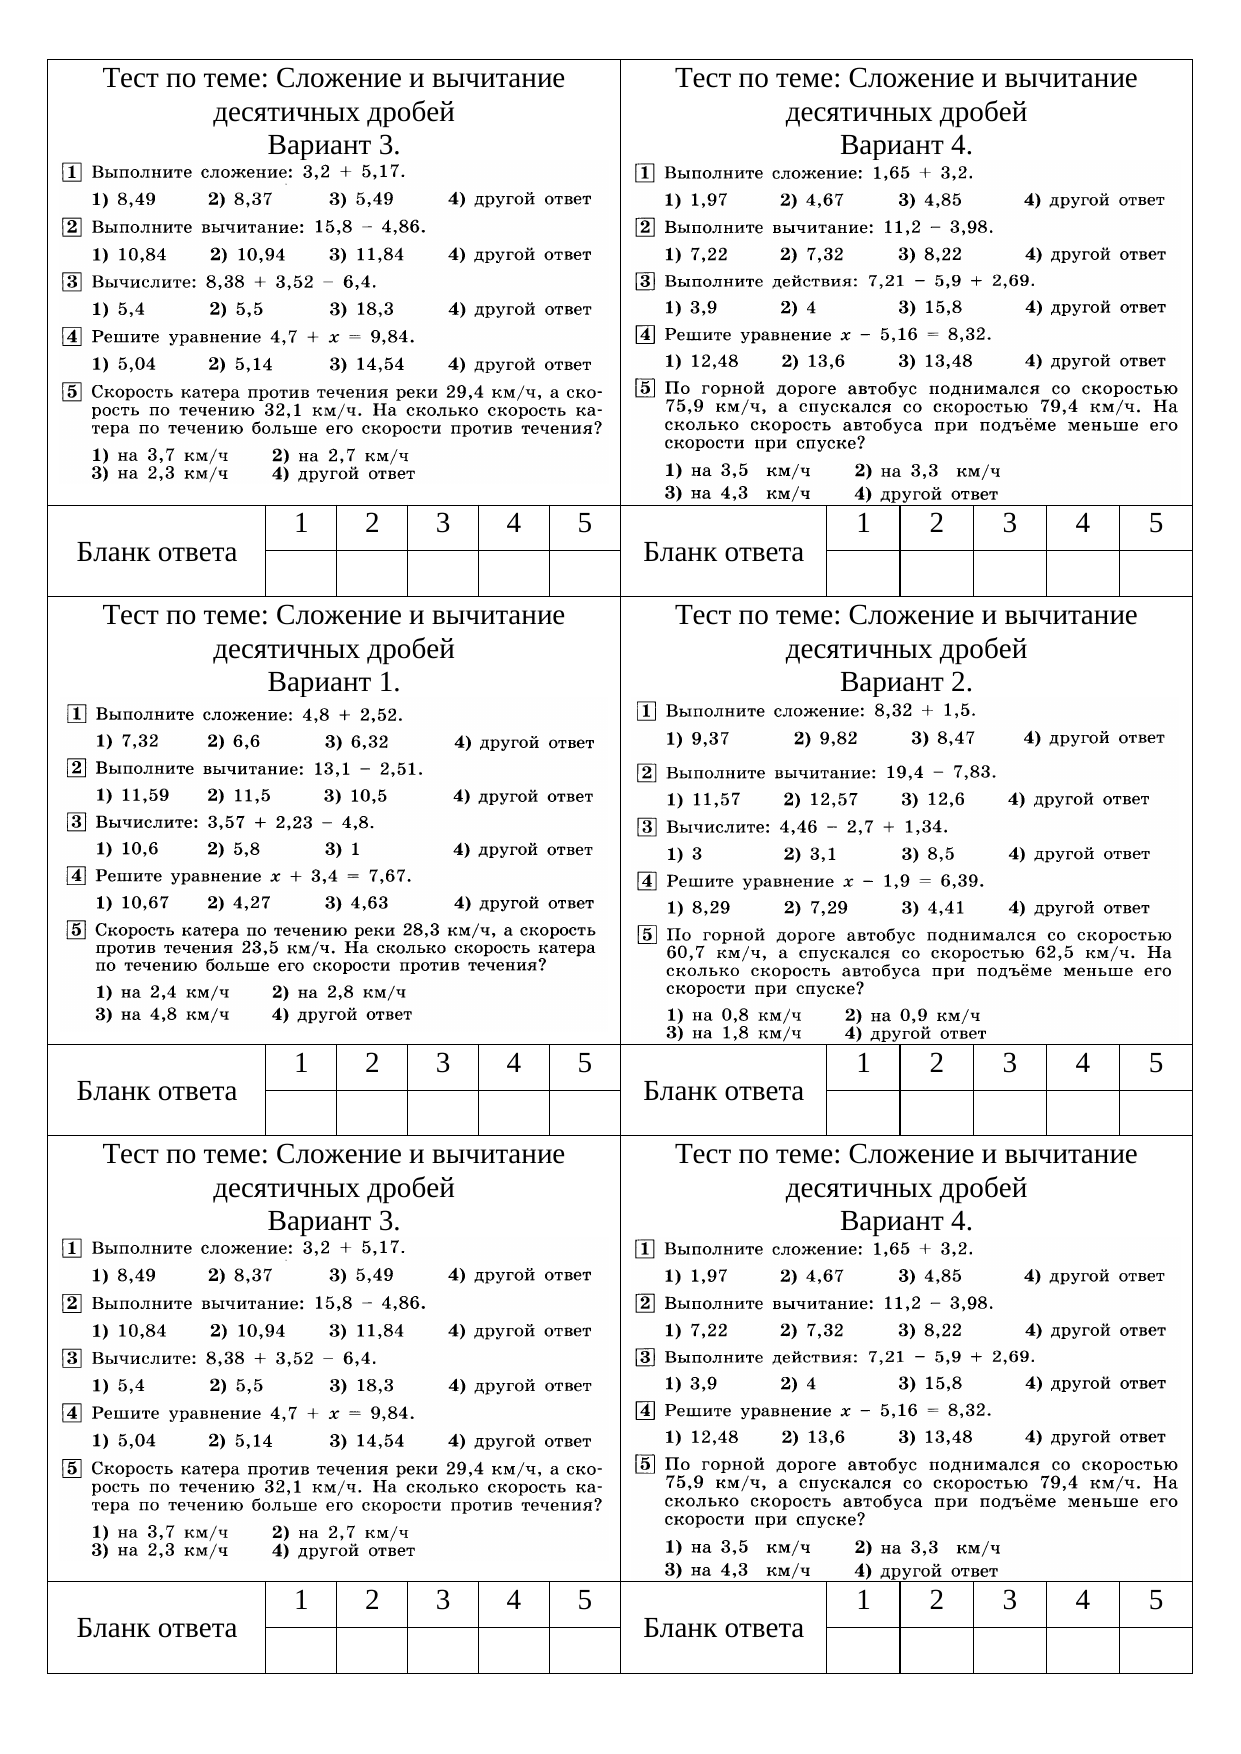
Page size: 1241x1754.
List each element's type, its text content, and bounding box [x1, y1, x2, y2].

table_cell Бланк ответа [48, 1582, 265, 1672]
table_cell [266, 1091, 336, 1135]
table_cell [550, 1091, 620, 1135]
table_cell [408, 551, 478, 596]
table_cell 5 [1120, 506, 1192, 550]
table_cell Бланк ответа [48, 506, 265, 596]
table_cell 4 [479, 506, 549, 550]
table_cell 2 [337, 1582, 407, 1627]
table_cell 3 [408, 1045, 478, 1089]
table_cell 1 [266, 506, 336, 550]
table_cell [550, 551, 620, 596]
table_cell [479, 1628, 549, 1672]
table_cell [1047, 1091, 1119, 1135]
table_cell [901, 1628, 973, 1672]
table_cell [1120, 551, 1192, 596]
table_cell Бланк ответа [48, 1045, 265, 1135]
table_cell [901, 1091, 973, 1135]
table_cell 1 [827, 1045, 899, 1089]
table_cell 5 [550, 1045, 620, 1089]
table_cell [974, 1091, 1046, 1135]
table_cell 2 [337, 1045, 407, 1089]
table_cell 2 [901, 1582, 973, 1627]
table_cell 3 [974, 1582, 1046, 1627]
table_cell [1047, 551, 1119, 596]
table_cell [337, 551, 407, 596]
table_cell 1 [827, 1582, 899, 1627]
table_cell 3 [408, 506, 478, 550]
table_cell 3 [408, 1582, 478, 1627]
table_cell [337, 1091, 407, 1135]
table_cell [266, 551, 336, 596]
table_cell 1 [827, 506, 899, 550]
table_cell 5 [1120, 1582, 1192, 1627]
table_cell [408, 1091, 478, 1135]
table_cell Тест по теме: Сложение и вычитание десятичных дробей Вариант 3. [48, 60, 620, 504]
table_cell [901, 551, 973, 596]
table_cell Бланк ответа [621, 1582, 826, 1672]
table_cell [1120, 1091, 1192, 1135]
table_cell 4 [1047, 1045, 1119, 1089]
table_cell 4 [479, 1045, 549, 1089]
table_cell 4 [1047, 506, 1119, 550]
table_cell 3 [974, 506, 1046, 550]
table_cell [974, 1628, 1046, 1672]
table_cell [1120, 1628, 1192, 1672]
table_cell 4 [479, 1582, 549, 1627]
table_cell [827, 1091, 899, 1135]
table_cell [337, 1628, 407, 1672]
table_cell 1 [266, 1045, 336, 1089]
table_cell Тест по теме: Сложение и вычитание десятичных дробей Вариант 1. [48, 597, 620, 1044]
table_cell 2 [901, 506, 973, 550]
table_cell [479, 551, 549, 596]
table_cell 2 [337, 506, 407, 550]
table_cell 5 [1120, 1045, 1192, 1089]
table_cell [266, 1628, 336, 1672]
table_cell [550, 1628, 620, 1672]
table_cell [827, 551, 899, 596]
table_cell Тест по теме: Сложение и вычитание десятичных дробей Вариант 4. [621, 60, 1192, 504]
table_cell Бланк ответа [621, 506, 826, 596]
table_cell 5 [550, 1582, 620, 1627]
table_cell Бланк ответа [621, 1045, 826, 1135]
table_cell [479, 1091, 549, 1135]
table_cell [974, 551, 1046, 596]
table_cell Тест по теме: Сложение и вычитание десятичных дробей Вариант 3. [48, 1136, 620, 1581]
table_cell 5 [550, 506, 620, 550]
table_cell 3 [974, 1045, 1046, 1089]
table_cell Тест по теме: Сложение и вычитание десятичных дробей Вариант 4. [621, 1136, 1192, 1581]
table_cell [1047, 1628, 1119, 1672]
table_cell 1 [266, 1582, 336, 1627]
table_cell [827, 1628, 899, 1672]
table_cell 2 [901, 1045, 973, 1089]
table_cell [408, 1628, 478, 1672]
table_cell 4 [1047, 1582, 1119, 1627]
table_cell Тест по теме: Сложение и вычитание десятичных дробей Вариант 2. [621, 597, 1192, 1044]
